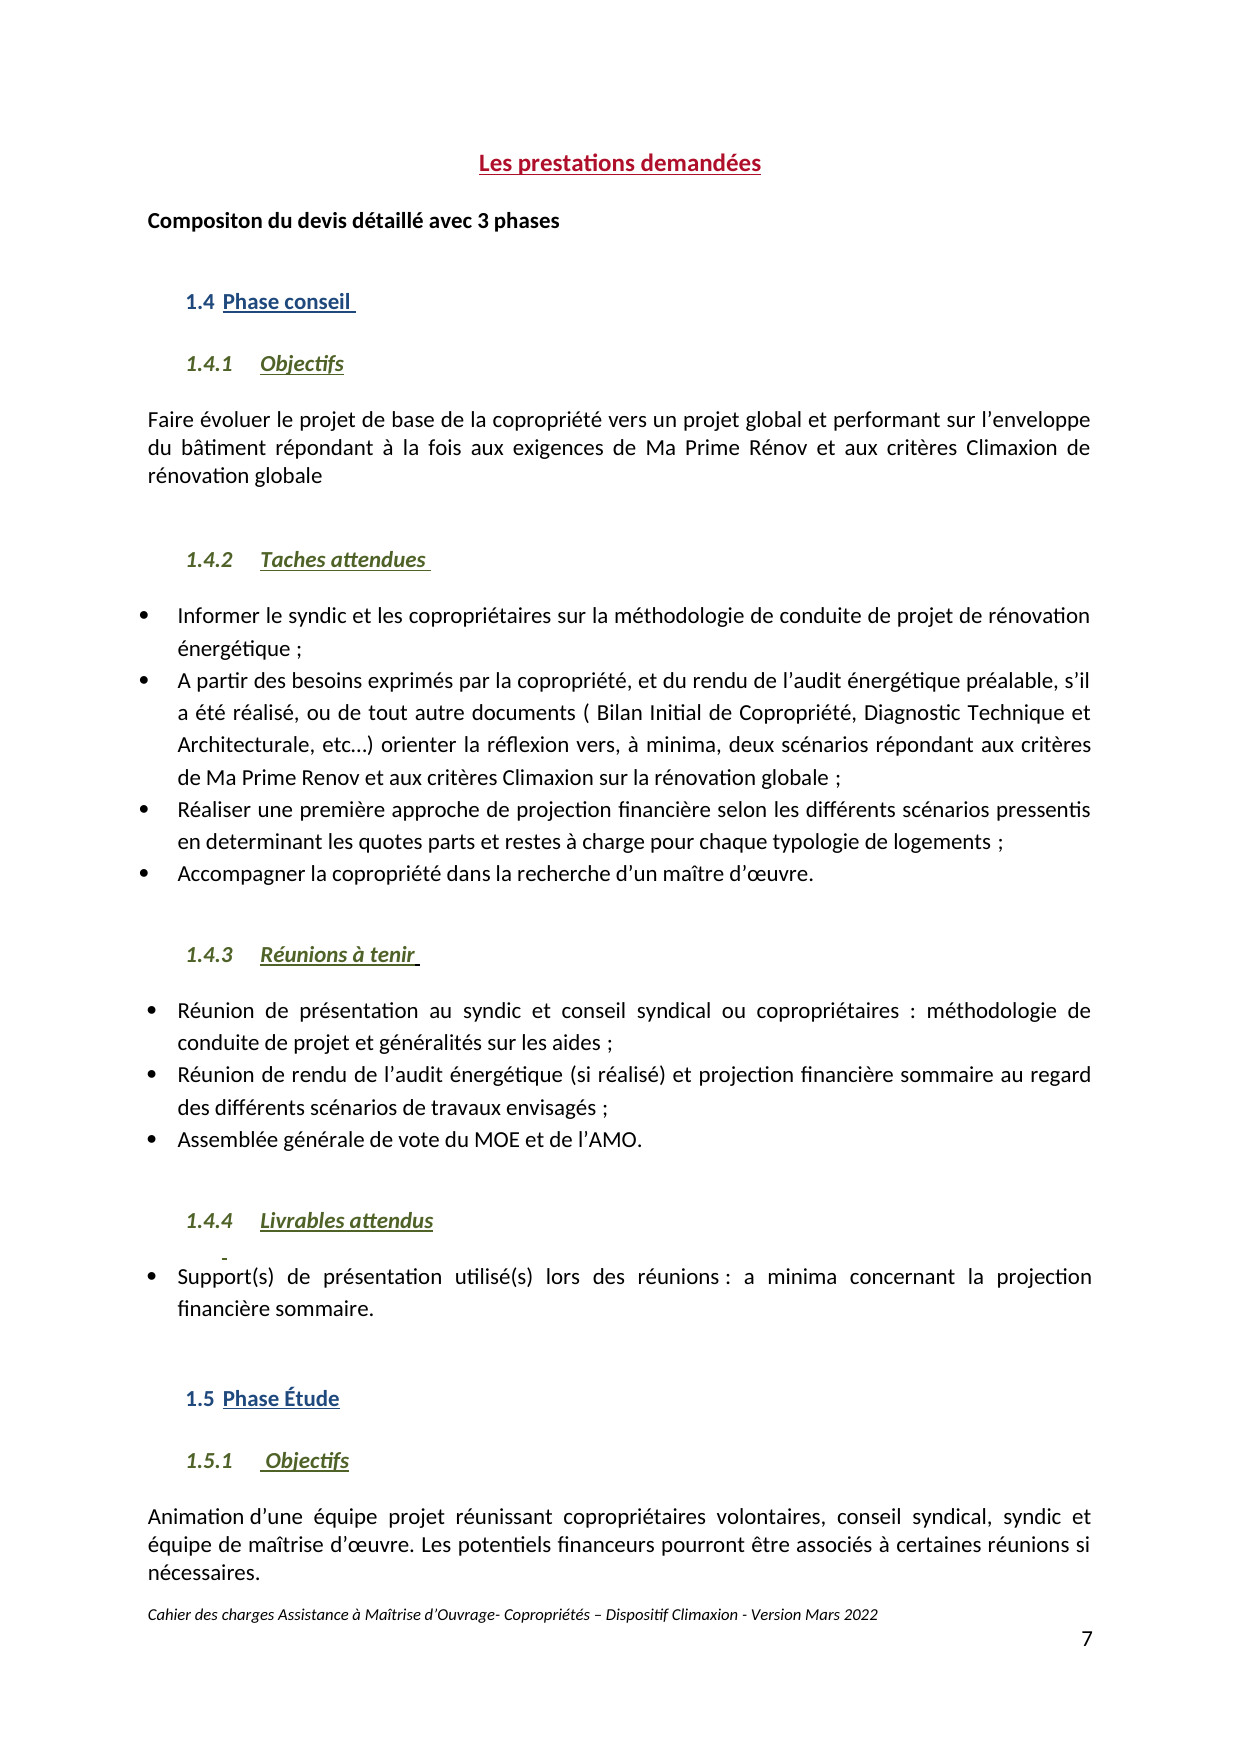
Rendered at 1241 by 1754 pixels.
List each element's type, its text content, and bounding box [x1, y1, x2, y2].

subtitle Objectifs [185, 349, 1093, 377]
text Compositon du devis détaillé avec 3 phases [148, 206, 1093, 234]
subtitle Taches attendues [185, 546, 1093, 574]
subtitle Réunions à tenir [185, 940, 1093, 968]
list Réunion de présentation au syndic et conseil syndical ou copropriétaires : méthodologie de conduite de projet et généralités sur les aides ; [148, 996, 1093, 1056]
subtitle Objectifs [185, 1446, 1093, 1474]
list A partir des besoins exprimés par la copropriété, et du rendu de l’audit énergétique préalable, s’il a été réalisé, ou de tout autre documents ( Bilan Initial de Copropriété, Diagnostic Technique et Architecturale, etc…) orienter la réflexion vers, à minima, deux scénarios répondant aux critères de Ma Prime Renov et aux critères Climaxion sur la rénovation globale ; [140, 666, 1093, 791]
list Support(s) de présentation utilisé(s) lors des réunions : a minima concernant la projection financière sommaire. [148, 1262, 1093, 1322]
list Accompagner la copropriété dans la recherche d’un maître d’œuvre. [140, 859, 1093, 887]
list Réaliser une première approche de projection financière selon les différents scénarios pressentis en determinant les quotes parts et restes à charge pour chaque typologie de logements ; [140, 795, 1093, 855]
text Animation d’une équipe projet réunissant copropriétaires volontaires, conseil syndical, syndic et équipe de maîtrise d’œuvre. Les potentiels financeurs pourront être associés à certaines réunions si nécessaires. [148, 1502, 1093, 1586]
list Informer le syndic et les copropriétaires sur la méthodologie de conduite de projet de rénovation énergétique ; [140, 602, 1093, 662]
list Assemblée générale de vote du MOE et de l’AMO. [148, 1125, 1093, 1153]
subtitle Phase conseil [185, 287, 1093, 315]
list Réunion de rendu de l’audit énergétique (si réalisé) et projection financière sommaire au regard des différents scénarios de travaux envisagés ; [148, 1061, 1093, 1121]
title Les prestations demandées [148, 148, 1093, 178]
subtitle Livrables attendus [185, 1206, 1093, 1234]
subtitle Phase Étude [185, 1384, 1093, 1412]
text Faire évoluer le projet de base de la copropriété vers un projet global et performant sur l’enveloppe du bâtiment répondant à la fois aux exigences de Ma Prime Rénov et aux critères Climaxion de rénovation globale [148, 406, 1093, 489]
